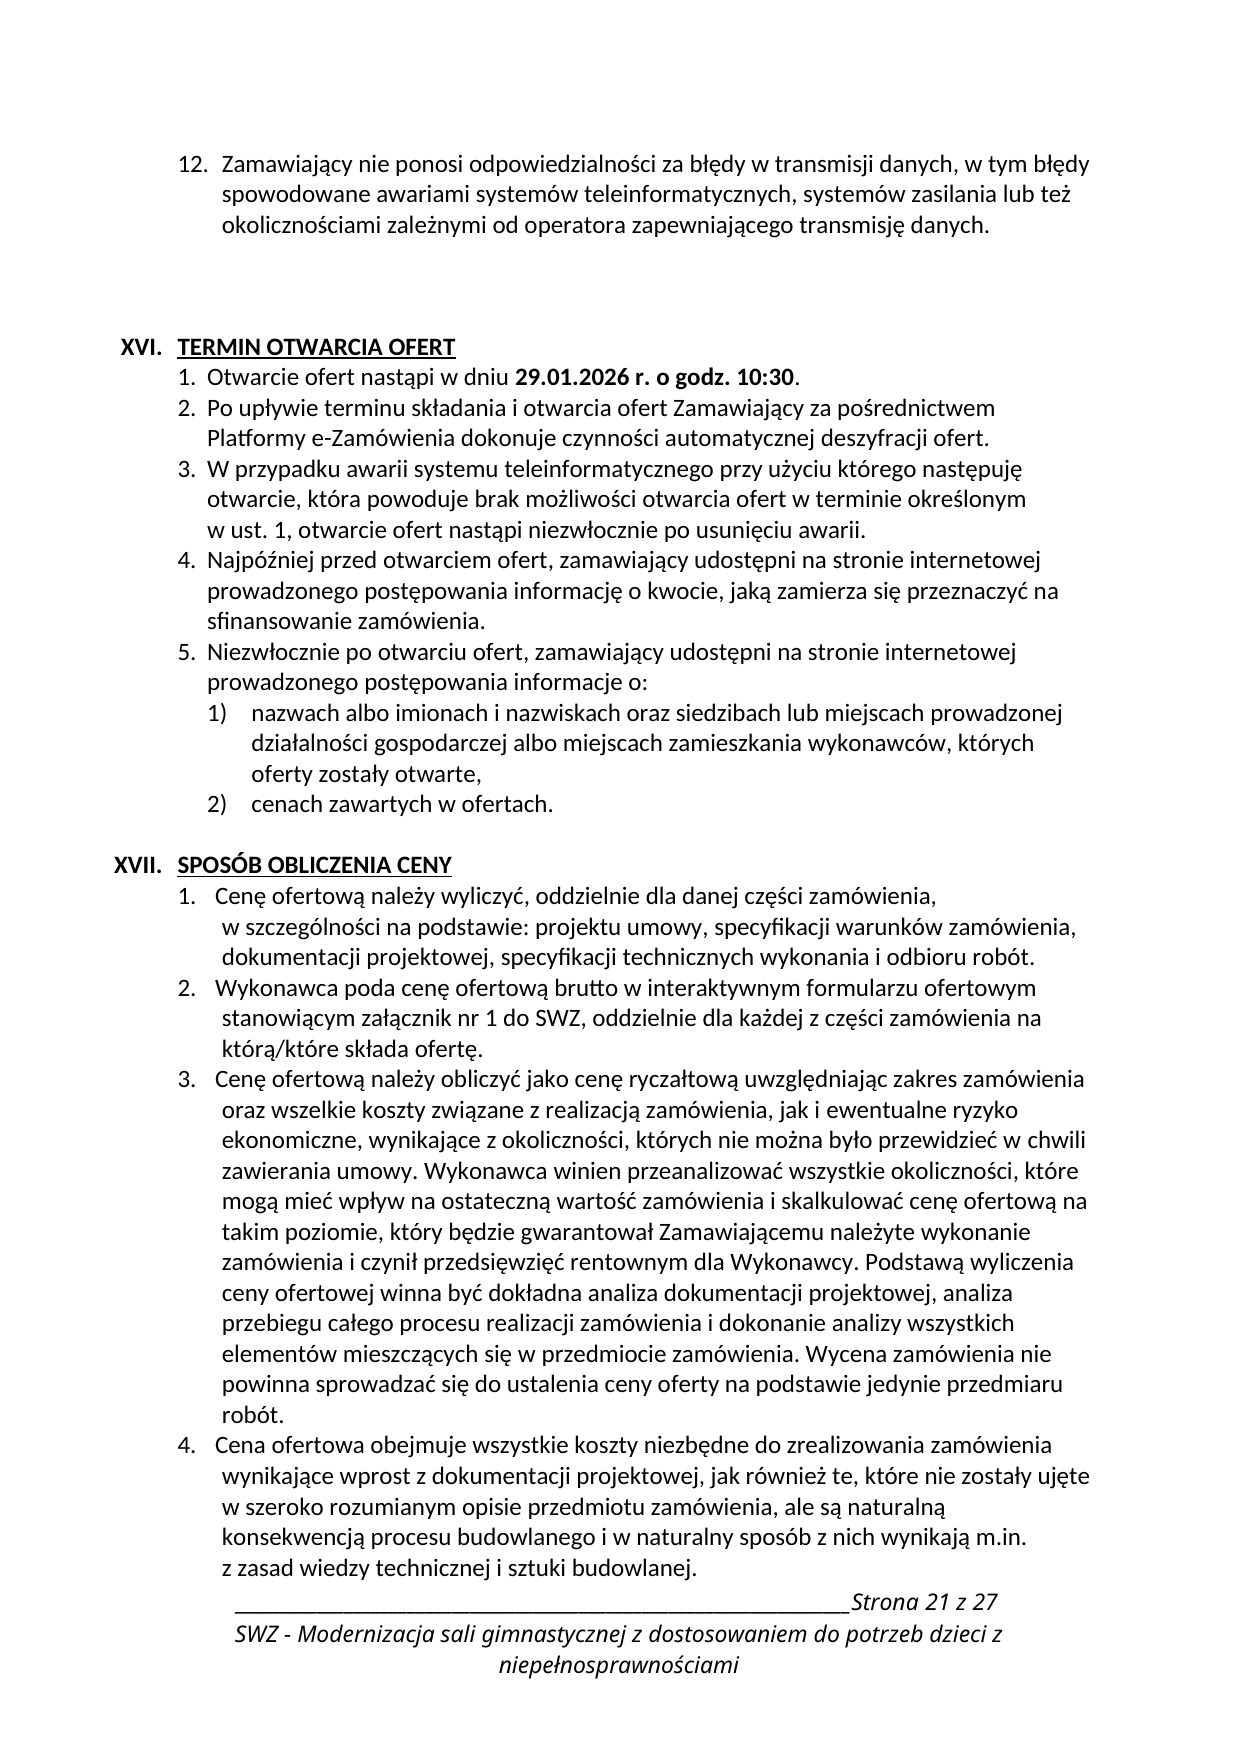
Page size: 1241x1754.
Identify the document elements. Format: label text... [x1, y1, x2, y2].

subtitle Otwarcie ofert nastąpi w dniu 29.01.2026 r. o godz. 10:30. [177, 361, 1092, 392]
text 2) cenach zawartych w ofertach. [207, 789, 1092, 819]
list Cenę ofertową należy wyliczyć, oddzielnie dla danej części zamówienia, w szczególności na podstawie: projektu umowy, specyfikacji warunków zamówienia, dokumentacji projektowej, specyfikacji technicznych wykonania i odbioru robót. [177, 880, 1092, 972]
list TERMIN OTWARCIA OFERT [162, 331, 1092, 361]
subtitle Po upływie terminu składania i otwarcia ofert Zamawiający za pośrednictwem Platformy e-Zamówienia dokonuje czynności automatycznej deszyfracji ofert. [177, 392, 1092, 453]
subtitle Najpóźniej przed otwarciem ofert, zamawiający udostępni na stronie internetowej prowadzonego postępowania informację o kwocie, jaką zamierza się przeznaczyć na sfinansowanie zamówienia. [177, 544, 1092, 636]
list SPOSÓB OBLICZENIA CENY [162, 850, 1092, 880]
list Cena ofertowa obejmuje wszystkie koszty niezbędne do zrealizowania zamówienia wynikające wprost z dokumentacji projektowej, jak również te, które nie zostały ujęte w szeroko rozumianym opisie przedmiotu zamówienia, ale są naturalną konsekwencją procesu budowlanego i w naturalny sposób z nich wynikają m.in. z zasad wiedzy technicznej i sztuki budowlanej. [177, 1429, 1092, 1582]
subtitle W przypadku awarii systemu teleinformatycznego przy użyciu którego następuję otwarcie, która powoduje brak możliwości otwarcia ofert w terminie określonym w ust. 1, otwarcie ofert nastąpi niezwłocznie po usunięciu awarii. [177, 453, 1092, 544]
text 1) nazwach albo imionach i nazwiskach oraz siedzibach lub miejscach prowadzonej działalności gospodarczej albo miejscach zamieszkania wykonawców, których oferty zostały otwarte, [207, 697, 1092, 789]
list Cenę ofertową należy obliczyć jako cenę ryczałtową uwzględniając zakres zamówienia oraz wszelkie koszty związane z realizacją zamówienia, jak i ewentualne ryzyko ekonomiczne, wynikające z okoliczności, których nie można było przewidzieć w chwili zawierania umowy. Wykonawca winien przeanalizować wszystkie okoliczności, które mogą mieć wpływ na ostateczną wartość zamówienia i skalkulować cenę ofertową na takim poziomie, który będzie gwarantował Zamawiającemu należyte wykonanie zamówienia i czynił przedsięwzięć rentownym dla Wykonawcy. Podstawą wyliczenia ceny ofertowej winna być dokładna analiza dokumentacji projektowej, analiza przebiegu całego procesu realizacji zamówienia i dokonanie analizy wszystkich elementów mieszczących się w przedmiocie zamówienia. Wycena zamówienia nie powinna sprowadzać się do ustalenia ceny oferty na podstawie jedynie przedmiaru robót. [177, 1063, 1092, 1429]
list Wykonawca poda cenę ofertową brutto w interaktywnym formularzu ofertowym stanowiącym załącznik nr 1 do SWZ, oddzielnie dla każdej z części zamówienia na którą/które składa ofertę. [177, 972, 1092, 1063]
list Zamawiający nie ponosi odpowiedzialności za błędy w transmisji danych, w tym błędy spowodowane awariami systemów teleinformatycznych, systemów zasilania lub też okolicznościami zależnymi od operatora zapewniającego transmisję danych. [177, 148, 1092, 239]
subtitle Niezwłocznie po otwarciu ofert, zamawiający udostępni na stronie internetowej prowadzonego postępowania informacje o: [177, 636, 1092, 697]
